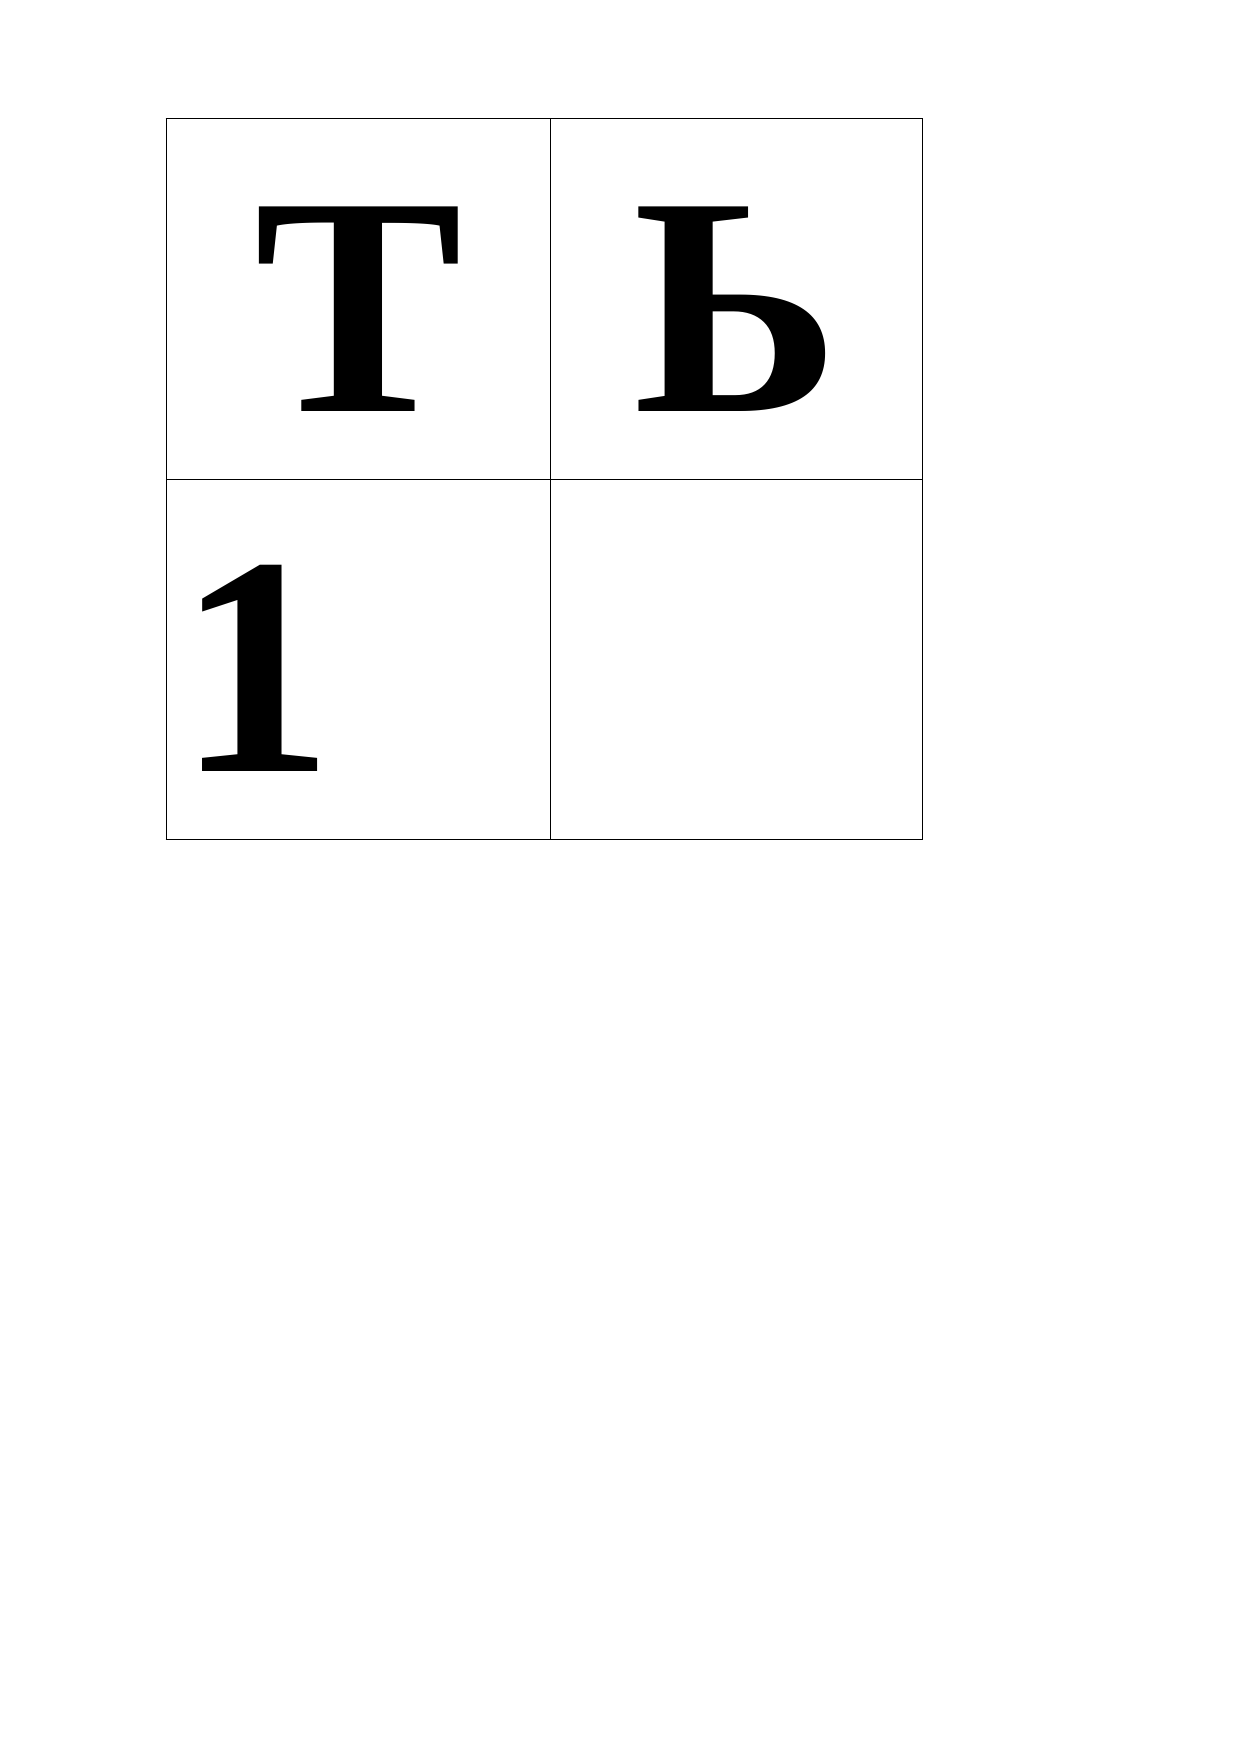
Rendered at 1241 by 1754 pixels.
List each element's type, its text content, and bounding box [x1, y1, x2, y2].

table_cell [551, 480, 922, 839]
table_cell 1 [167, 480, 550, 839]
table_cell Ь [551, 119, 922, 478]
table_cell Т [167, 119, 550, 478]
